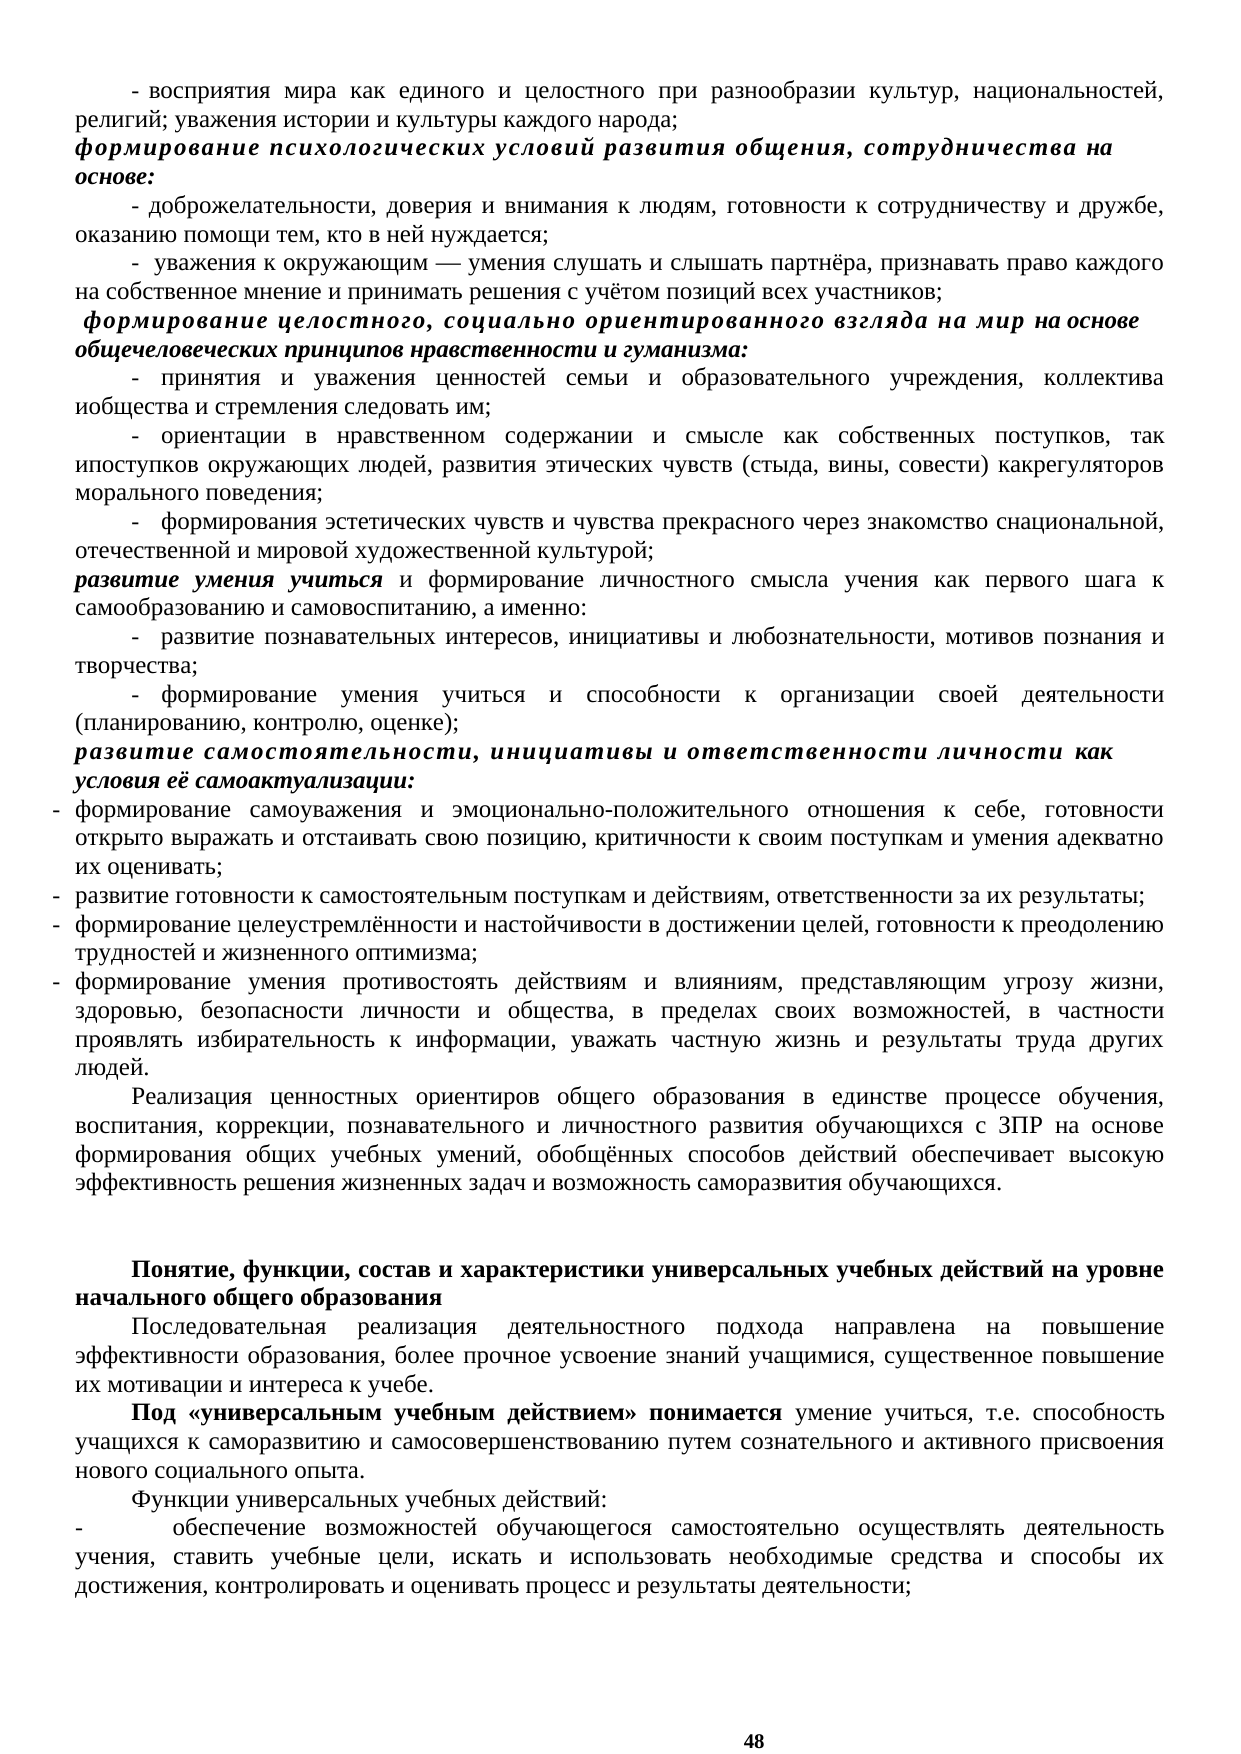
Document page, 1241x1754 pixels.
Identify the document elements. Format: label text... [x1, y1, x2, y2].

list формирования эстетических чувств и чувства прекрасного через знакомство снациональной, отечественной и мировой художественной культурой; [75, 506, 1165, 564]
text Под «универсальным учебным действием» понимается умение учиться, т.е. способность учащихся к саморазвитию и самосовершенствованию путем сознательного и активного присвоения нового социального опыта. [75, 1397, 1165, 1484]
list восприятия мира как единого и целостного при разнообразии культур, национальностей, религий; уважения истории и культуры каждого народа; [75, 75, 1165, 132]
list уважения к окружающим — умения слушать и слышать партнёра, признавать право каждого на собственное мнение и принимать решения с учётом позиций всех участников; [75, 247, 1165, 305]
text Реализация ценностных ориентиров общего образования в единстве процессе обучения, воспитания, коррекции, познавательного и личностного развития обучающихся с ЗПР на основе формирования общих учебных умений, обобщённых способов действий обеспечивает высокую эффективность решения жизненных задач и возможность саморазвития обучающихся. [75, 1081, 1165, 1196]
list обеспечение возможностей обучающегося самостоятельно осуществлять деятельность учения, ставить учебные цели, искать и использовать необходимые средства и способы их достижения, контролировать и оценивать процесс и результаты деятельности; [75, 1512, 1165, 1599]
text формирование целостного, социально ориентированного взгляда на мир на основе общечеловеческих принципов нравственности и гуманизма: [75, 305, 1165, 362]
text формирование психологических условий развития общения, сотрудничества на основе: [75, 132, 1165, 190]
text развитие самостоятельности, инициативы и ответственности личности как условия её самоактуализации: [75, 736, 1165, 794]
list формирование целеустремлённости и настойчивости в достижении целей, готовности к преодолению трудностей и жизненного оптимизма; [52, 909, 1165, 966]
list развитие познавательных интересов, инициативы и любознательности, мотивов познания и творчества; [75, 621, 1165, 679]
text Понятие, функции, состав и характеристики универсальных учебных действий на уровне начального общего образования [75, 1254, 1165, 1311]
list ориентации в нравственном содержании и смысле как собственных поступков, так ипоступков окружающих людей, развития этических чувств (стыда, вины, совести) какрегуляторов морального поведения; [75, 420, 1165, 506]
list формирование умения учиться и способности к организации своей деятельности (планированию, контролю, оценке); [75, 679, 1165, 736]
text Функции универсальных учебных действий: [75, 1484, 1165, 1512]
list формирование самоуважения и эмоционально-положительного отношения к себе, готовности открыто выражать и отстаивать свою позицию, критичности к своим поступкам и умения адекватно их оценивать; [52, 794, 1165, 880]
list доброжелательности, доверия и внимания к людям, готовности к сотрудничеству и дружбе, оказанию помощи тем, кто в ней нуждается; [75, 190, 1165, 247]
text Последовательная реализация деятельностного подхода направлена на повышение эффективности образования, более прочное усвоение знаний учащимися, существенное повышение их мотивации и интереса к учебе. [75, 1311, 1165, 1397]
text развитие умения учиться и формирование личностного смысла учения как первого шага к самообразованию и самовоспитанию, а именно: [75, 564, 1165, 621]
list принятия и уважения ценностей семьи и образовательного учреждения, коллектива иобщества и стремления следовать им; [75, 362, 1165, 420]
list формирование умения противостоять действиям и влияниям, представляющим угрозу жизни, здоровью, безопасности личности и общества, в пределах своих возможностей, в частности проявлять избирательность к информации, уважать частную жизнь и результаты труда других людей. [52, 966, 1165, 1081]
list развитие готовности к самостоятельным поступкам и действиям, ответственности за их результаты; [52, 880, 1165, 909]
